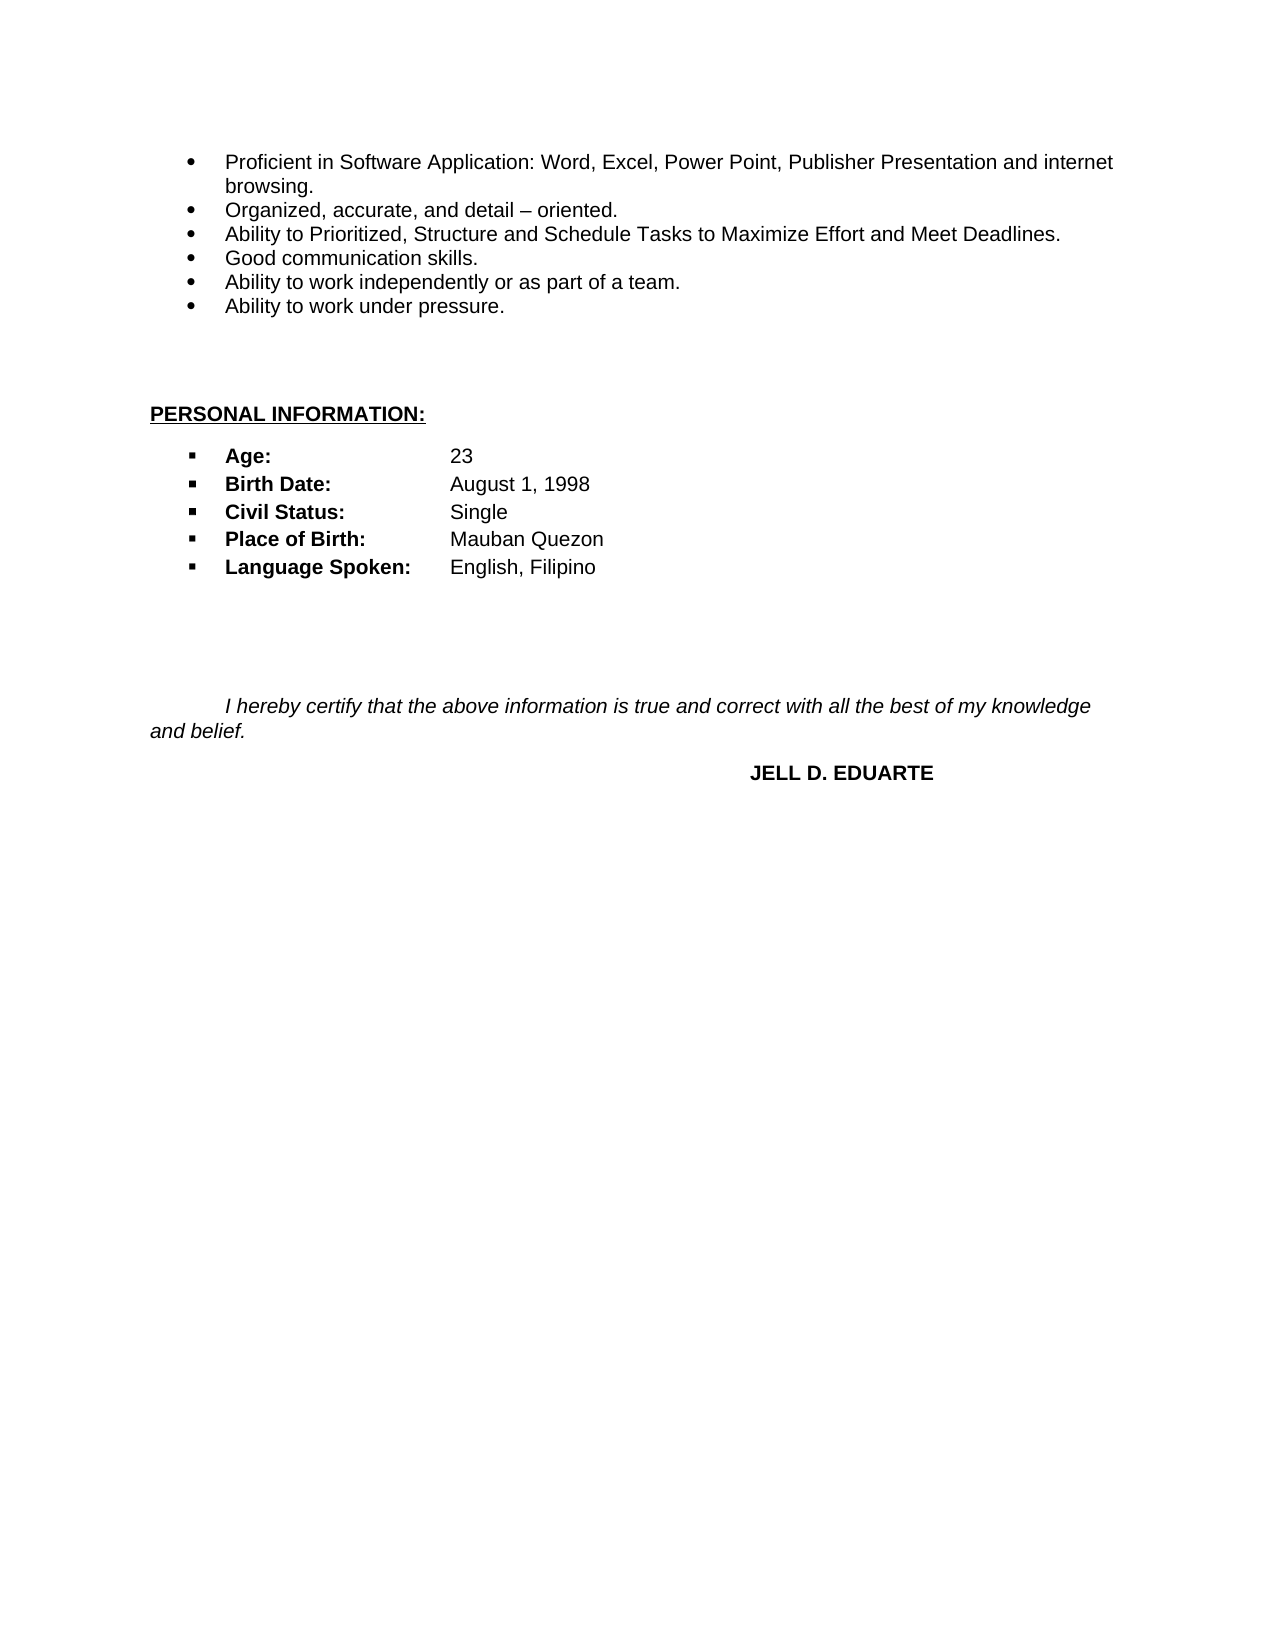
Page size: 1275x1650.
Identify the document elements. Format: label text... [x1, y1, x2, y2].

list Place of Birth: Mauban Quezon [187, 527, 1125, 551]
list Ability to work under pressure. [187, 294, 1125, 318]
text I hereby certify that the above information is true and correct with all the best of my knowledge and belief. [150, 693, 1125, 743]
list Civil Status: Single [187, 499, 1125, 523]
list Organized, accurate, and detail – oriented. [187, 198, 1125, 222]
list Birth Date: August 1, 1998 [187, 472, 1125, 496]
list Age: 23 [187, 444, 1125, 468]
list Proficient in Software Application: Word, Excel, Power Point, Publisher Presentation and internet browsing. [187, 150, 1125, 198]
list Good communication skills. [187, 246, 1125, 270]
list Ability to Prioritized, Structure and Schedule Tasks to Maximize Effort and Meet Deadlines. [187, 222, 1125, 246]
text PERSONAL INFORMATION: [150, 402, 1125, 426]
list Language Spoken: English, Filipino [187, 555, 1125, 579]
text JELL D. EDUARTE [150, 761, 1125, 785]
list Ability to work independently or as part of a team. [187, 270, 1125, 294]
